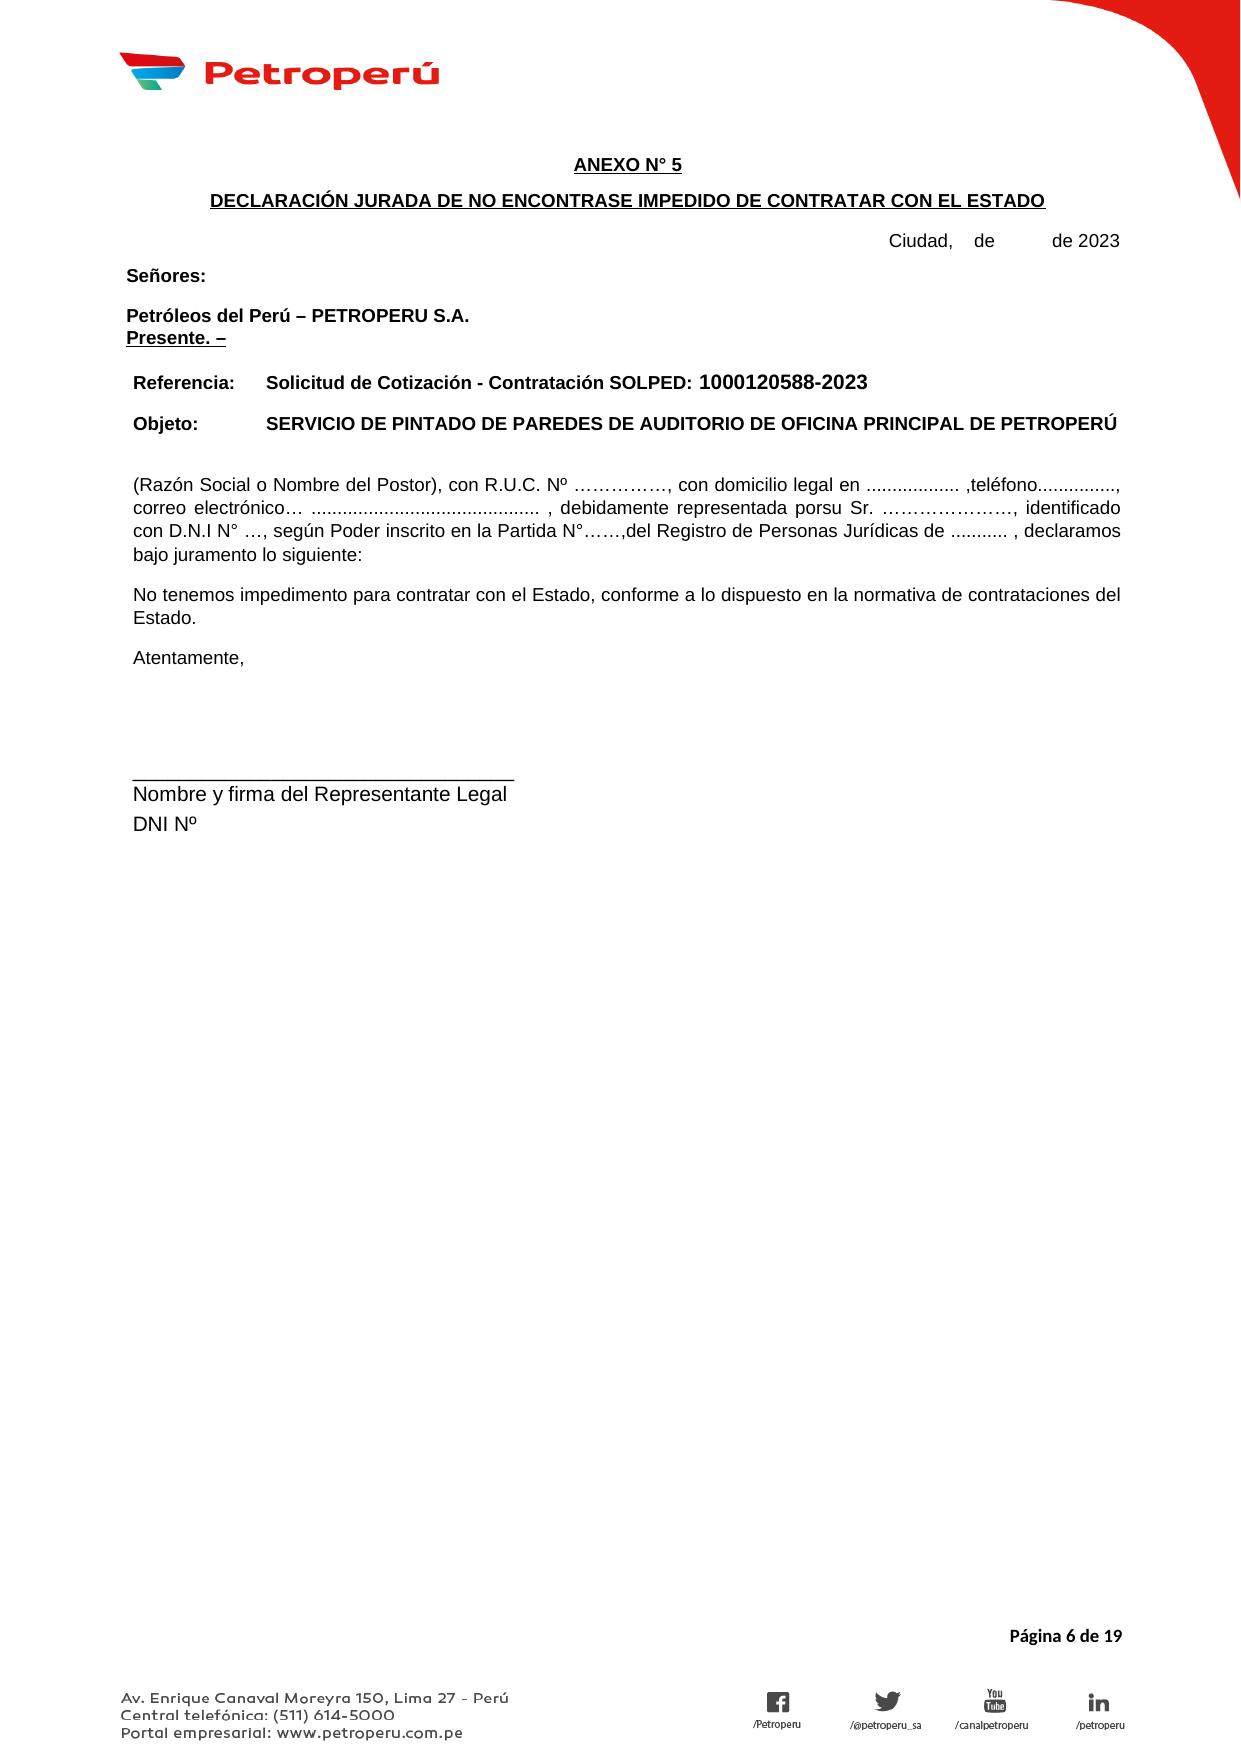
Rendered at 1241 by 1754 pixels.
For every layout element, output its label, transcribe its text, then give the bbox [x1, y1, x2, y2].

picture [1, 0, 1241, 209]
text Señores: [126, 265, 1120, 287]
text ANEXO N° 5 [133, 154, 1122, 176]
text (Razón Social o Nombre del Postor), con R.U.C. Nº ……………, con domicilio legal en .................. ,teléfono..............., correo electrónico… ............................................ , debidamente representada porsu Sr. …………………, identificado con D.N.I N° …, según Poder inscrito en la Partida N°……,del Registro de Personas Jurídicas de ........... , declaramos bajo juramento lo siguiente: [133, 474, 1122, 565]
text Ciudad, de de 2023 [724, 229, 1120, 251]
picture [2, 1680, 1241, 1754]
text Objeto: SERVICIO DE PINTADO DE PAREDES DE AUDITORIO DE OFICINA PRINCIPAL DE PETROPERÚ [133, 412, 1122, 434]
text No tenemos impedimento para contratar con el Estado, conforme a lo dispuesto en la normativa de contrataciones del Estado. [133, 583, 1122, 628]
text Atentamente, [133, 647, 1122, 668]
text DECLARACIÓN JURADA DE NO ENCONTRASE IMPEDIDO DE CONTRATAR CON EL ESTADO [133, 190, 1122, 211]
text Referencia: Solicitud de Cotización - Contratación SOLPED: 1000120588-2023 [133, 370, 1122, 394]
text Petróleos del Perú – PETROPERU S.A. [126, 305, 1120, 327]
text Presente. – [126, 327, 1120, 348]
